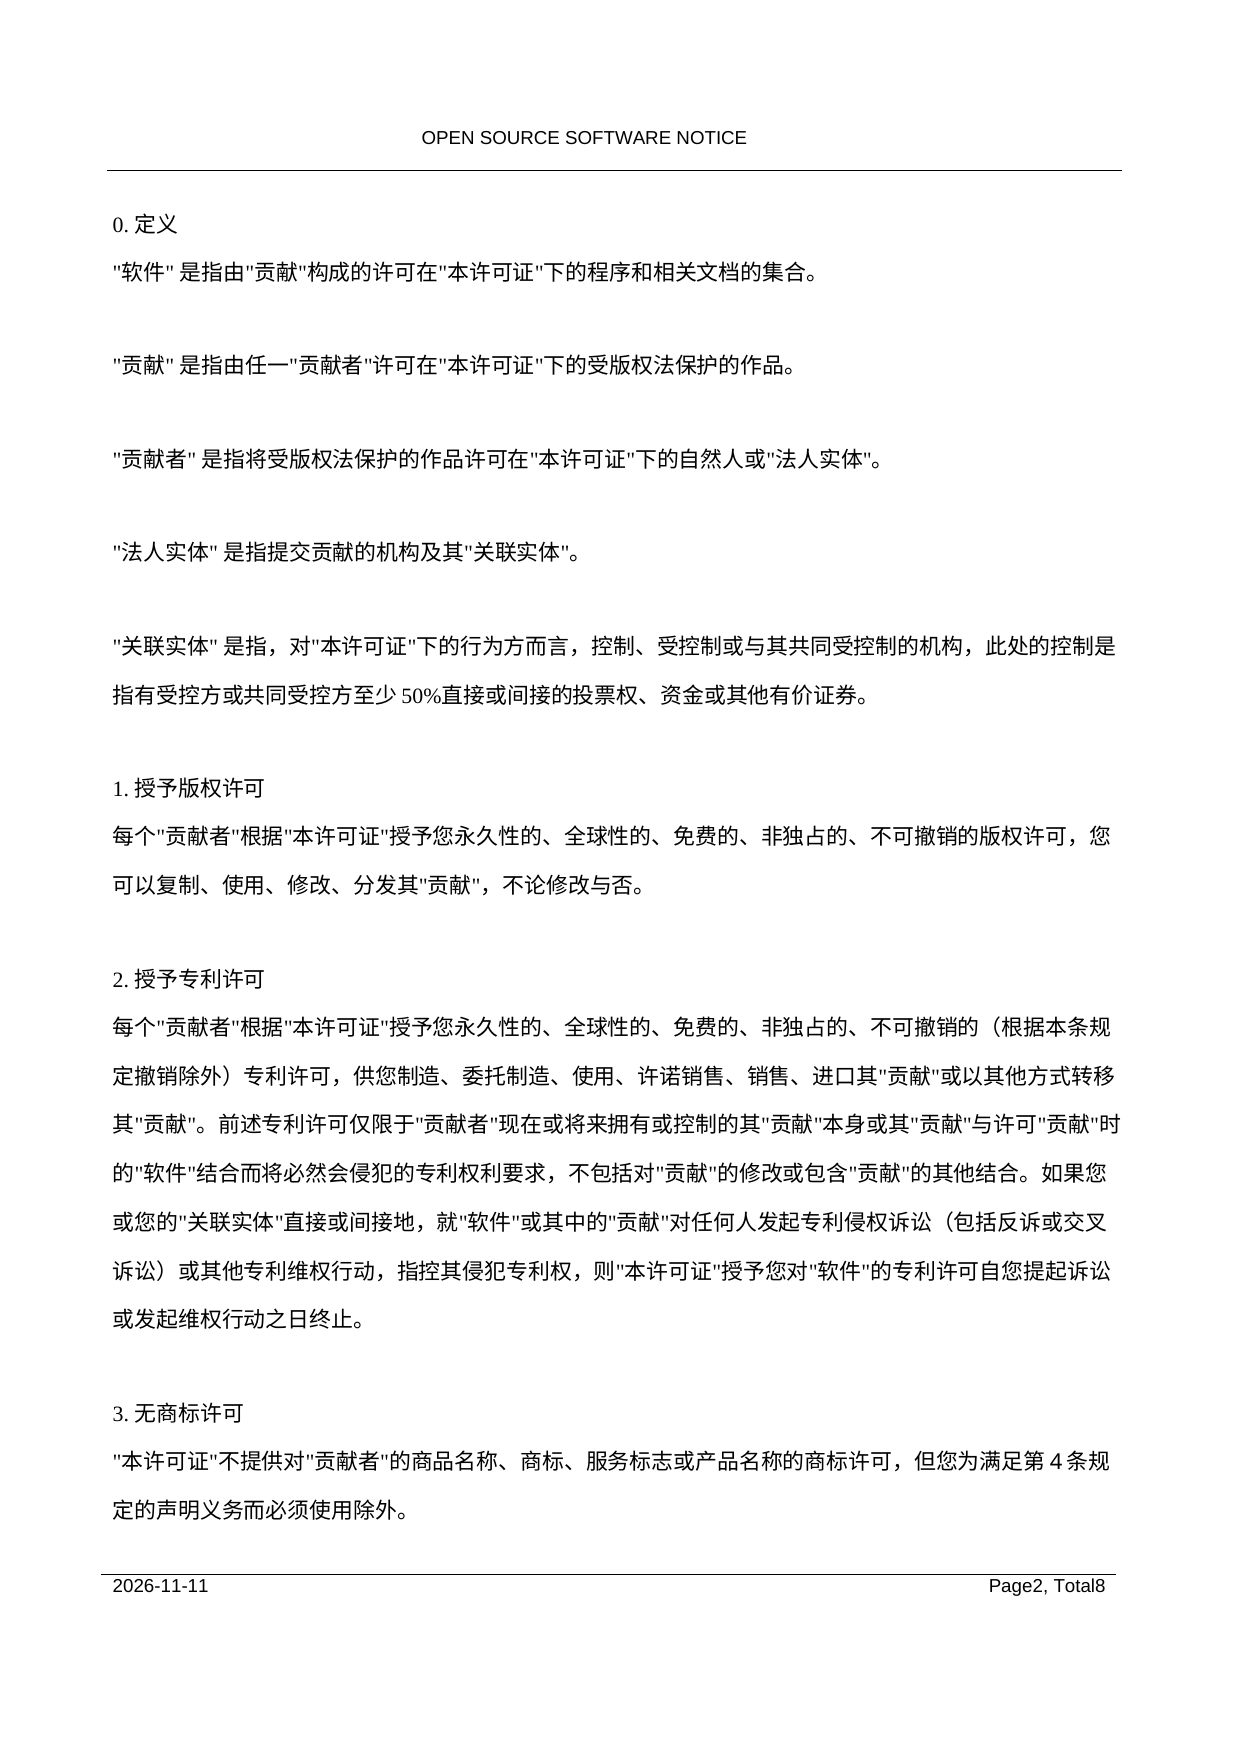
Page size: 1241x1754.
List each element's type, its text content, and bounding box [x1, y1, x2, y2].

text "本许可证"不提供对"贡献者"的商品名称、商标、服务标志或产品名称的商标许可，但您为满足第4条规定的声明义务而必须使用除外。 [112, 1444, 1128, 1525]
text "软件" 是指由"贡献"构成的许可在"本许可证"下的程序和相关文档的集合。 [112, 255, 1128, 287]
text "贡献" 是指由任一"贡献者"许可在"本许可证"下的受版权法保护的作品。 [112, 348, 1128, 381]
text "贡献者" 是指将受版权法保护的作品许可在"本许可证"下的自然人或"法人实体"。 [112, 442, 1128, 474]
text 3. 无商标许可 [112, 1395, 1128, 1428]
text 0. 定义 [112, 206, 1128, 239]
text 2. 授予专利许可 [112, 961, 1128, 994]
text "关联实体" 是指，对"本许可证"下的行为方而言，控制、受控制或与其共同受控制的机构，此处的控制是指有受控方或共同受控方至少50%直接或间接的投票权、资金或其他有价证券。 [112, 628, 1128, 710]
text 每个"贡献者"根据"本许可证"授予您永久性的、全球性的、免费的、非独占的、不可撤销的版权许可，您可以复制、使用、修改、分发其"贡献"，不论修改与否。 [112, 819, 1128, 900]
text "法人实体" 是指提交贡献的机构及其"关联实体"。 [112, 535, 1128, 567]
text 每个"贡献者"根据"本许可证"授予您永久性的、全球性的、免费的、非独占的、不可撤销的（根据本条规定撤销除外）专利许可，供您制造、委托制造、使用、许诺销售、销售、进口其"贡献"或以其他方式转移其"贡献"。前述专利许可仅限于"贡献者"现在或将来拥有或控制的其"贡献"本身或其"贡献"与许可"贡献"时的"软件"结合而将必然会侵犯的专利权利要求，不包括对"贡献"的修改或包含"贡献"的其他结合。如果您或您的"关联实体"直接或间接地，就"软件"或其中的"贡献"对任何人发起专利侵权诉讼（包括反诉或交叉诉讼）或其他专利维权行动，指控其侵犯专利权，则"本许可证"授予您对"软件"的专利许可自您提起诉讼或发起维权行动之日终止。 [112, 1009, 1128, 1334]
text 1. 授予版权许可 [112, 771, 1128, 803]
